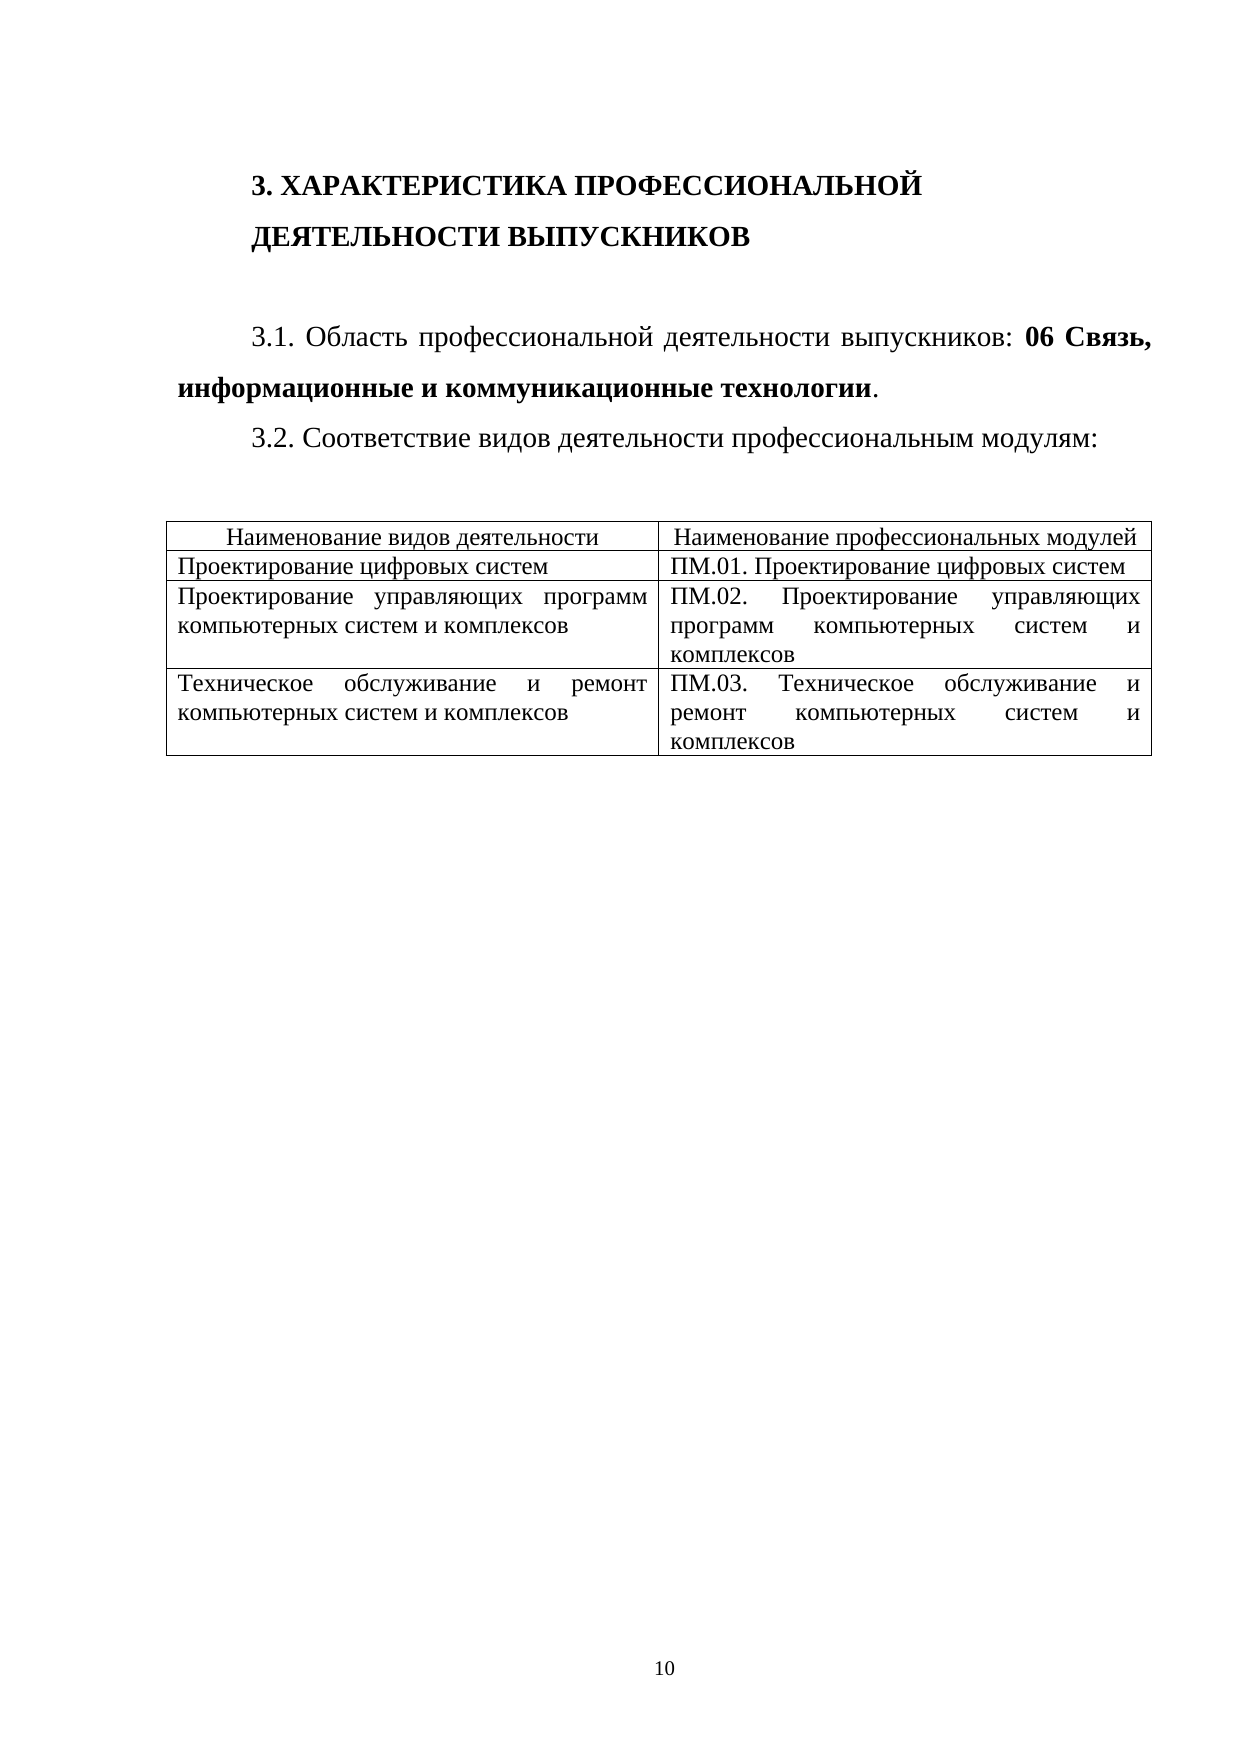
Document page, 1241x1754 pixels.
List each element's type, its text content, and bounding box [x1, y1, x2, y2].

table_cell Проектирование управляющих программ компьютерных систем и комплексов [167, 581, 658, 667]
text ДЕЯТЕЛЬНОСТИ ВЫПУСКНИКОВ [177, 219, 1152, 252]
table_cell Проектирование цифровых систем [167, 551, 658, 580]
table_cell ПМ.03. Техническое обслуживание и ремонт компьютерных систем и комплексов [659, 669, 1151, 755]
table_cell Техническое обслуживание и ремонт компьютерных систем и комплексов [167, 669, 658, 755]
table_cell ПМ.01. Проектирование цифровых систем [659, 551, 1151, 580]
text 3.2. Соответствие видов деятельности профессиональным модулям: [177, 420, 1152, 453]
text 3. ХАРАКТЕРИСТИКА ПРОФЕССИОНАЛЬНОЙ [177, 168, 1152, 202]
table_header Наименование профессиональных модулей [659, 522, 1151, 550]
text 3.1. Область профессиональной деятельности выпускников: 06 Связь, информационные и коммуникационные технологии. [177, 319, 1152, 403]
table_cell ПМ.02. Проектирование управляющих программ компьютерных систем и комплексов [659, 581, 1151, 667]
table_header Наименование видов деятельности [167, 522, 658, 550]
